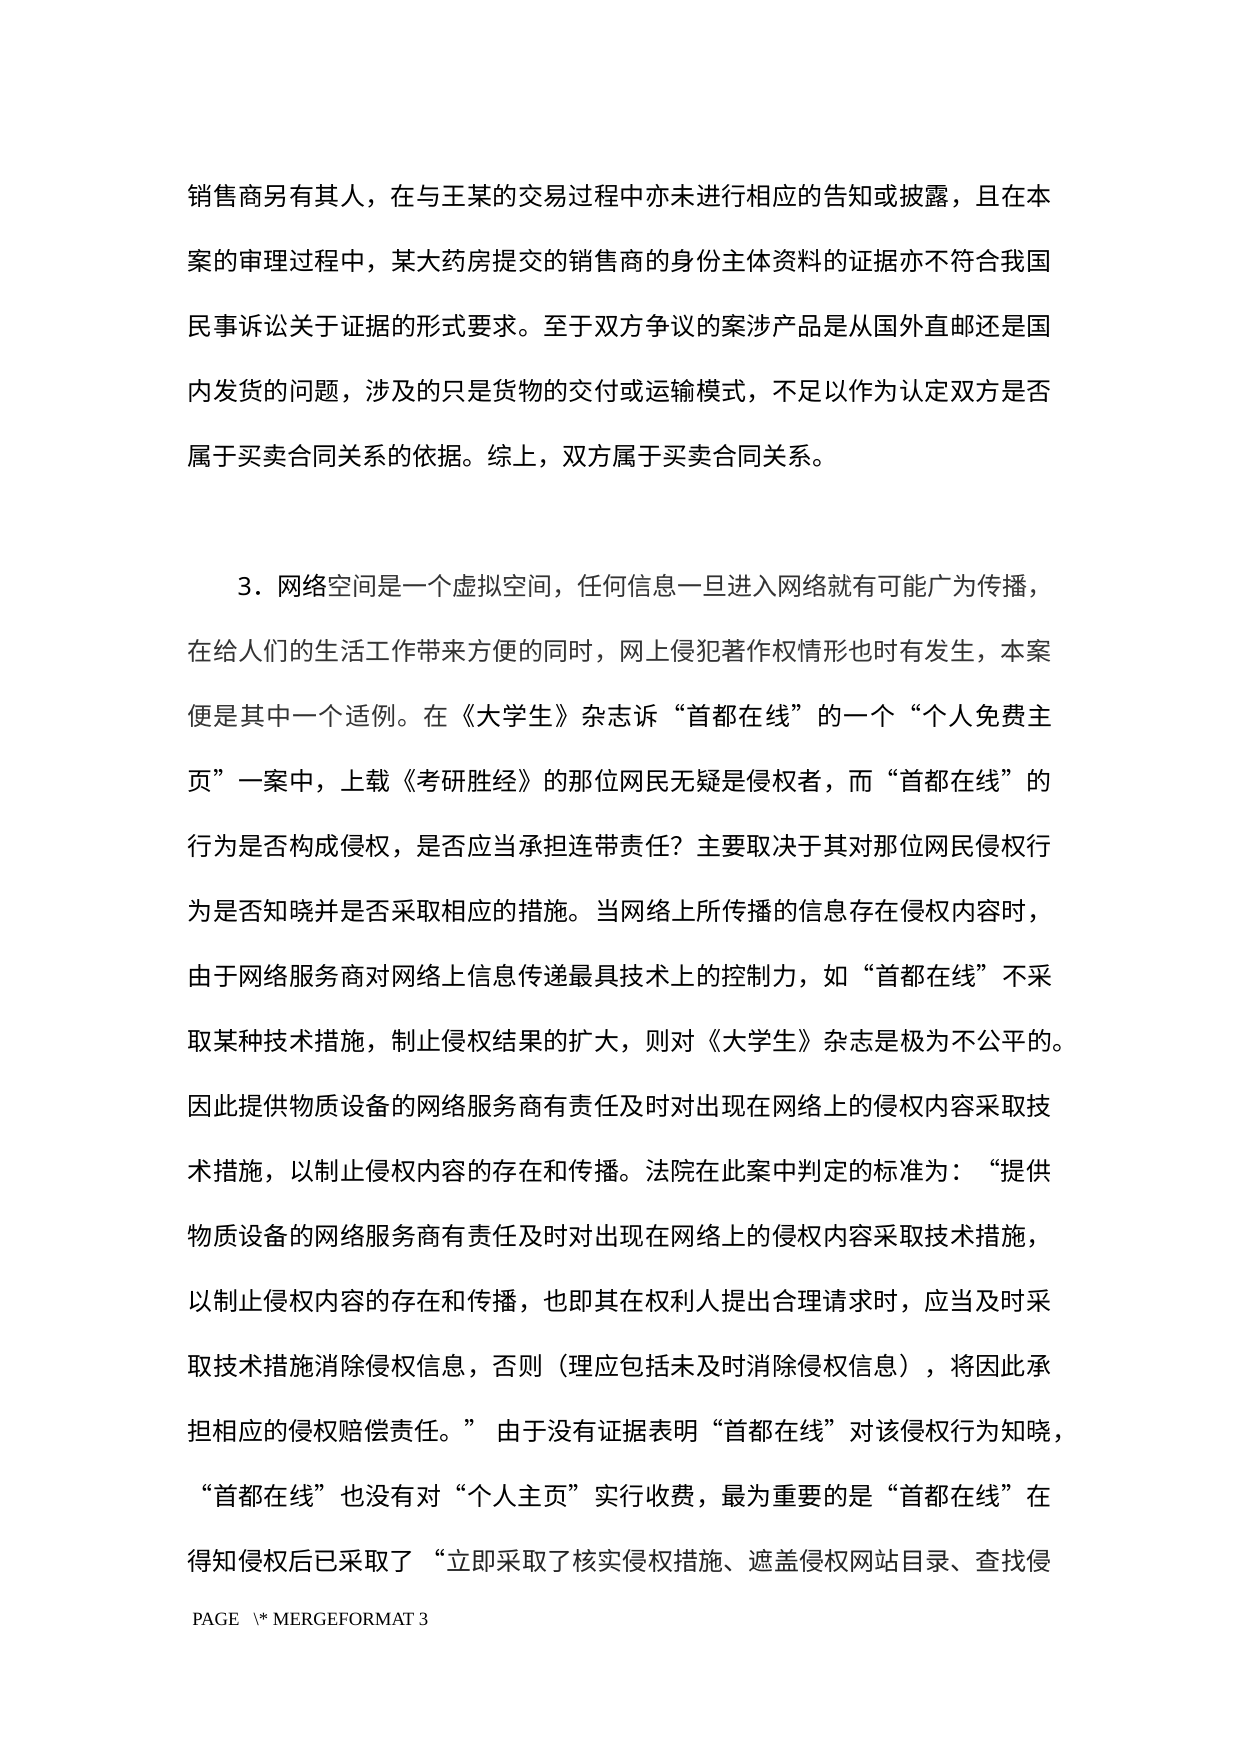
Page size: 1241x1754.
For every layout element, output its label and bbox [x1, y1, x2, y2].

text [187, 162, 1053, 487]
text [187, 552, 1053, 1592]
